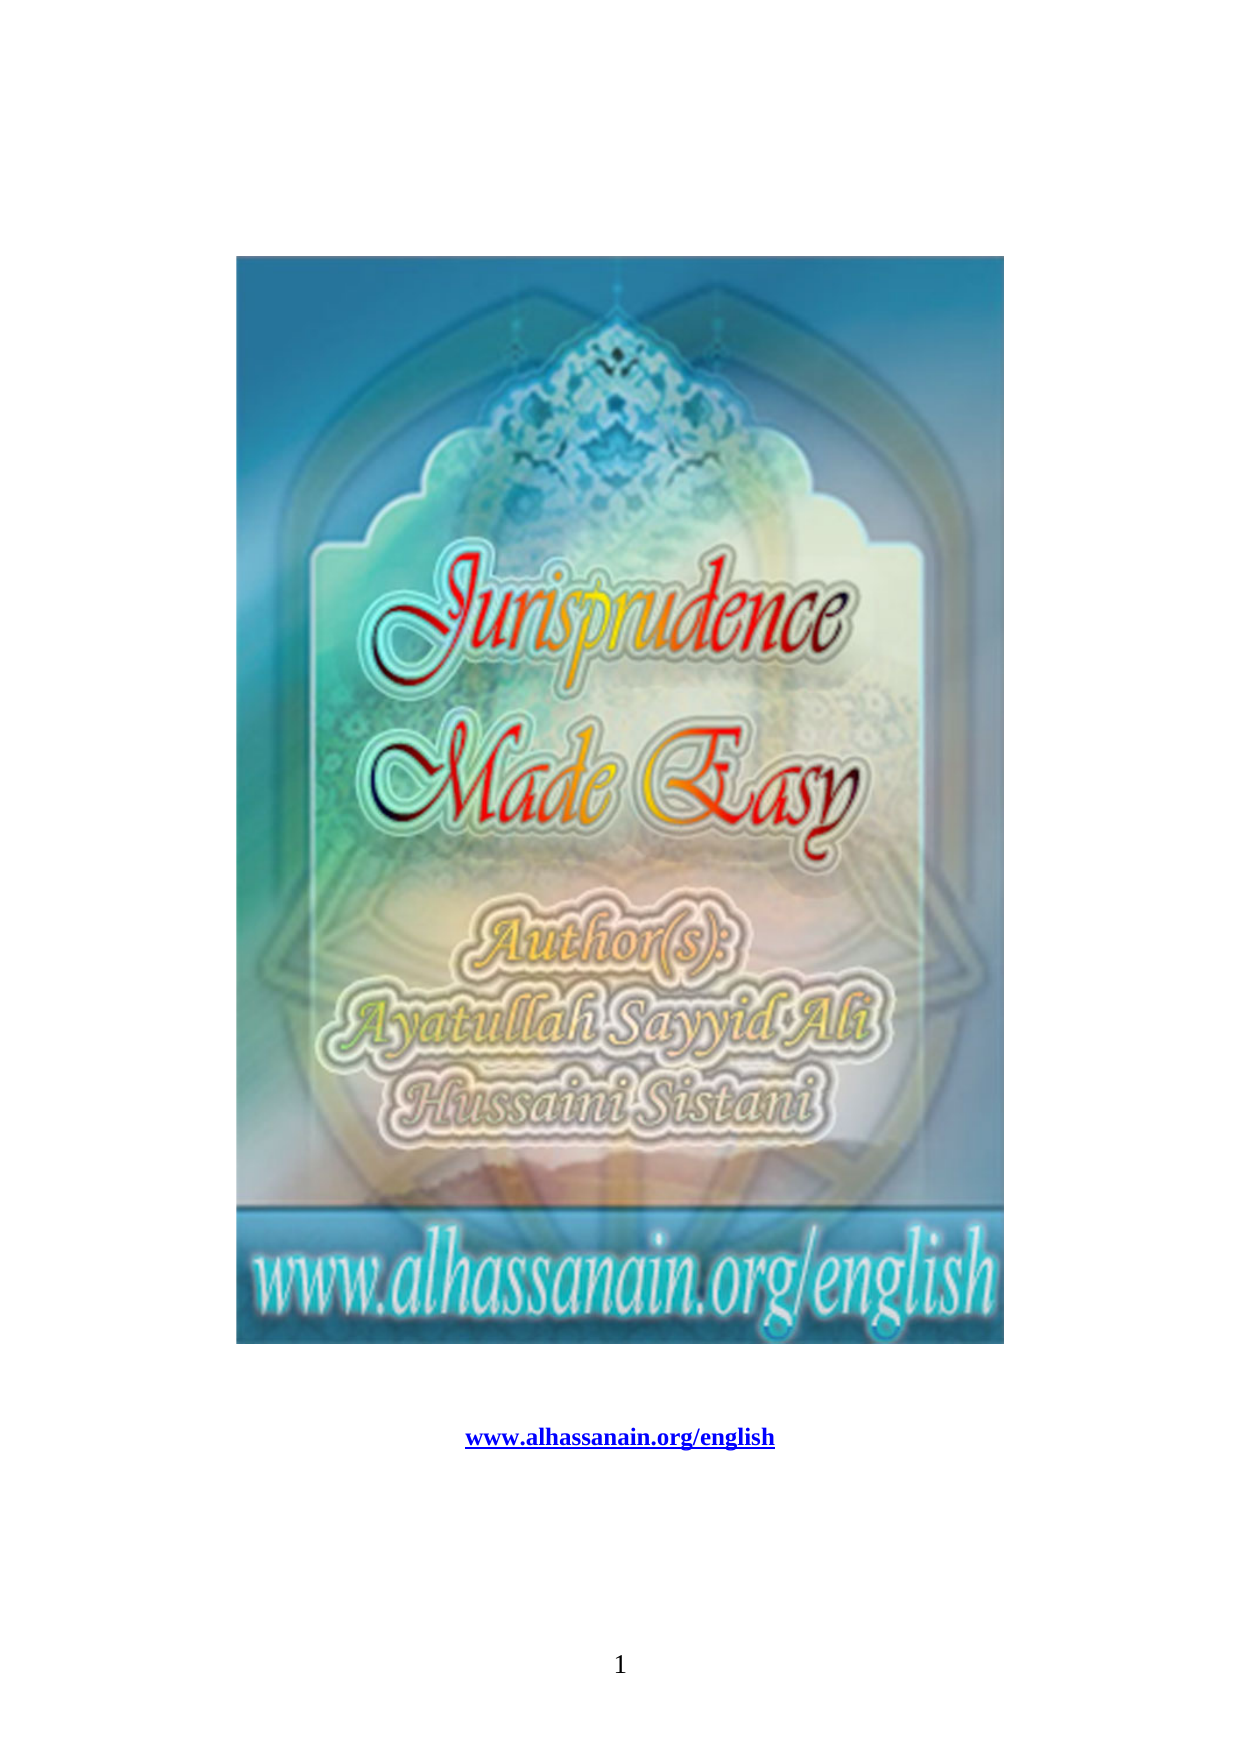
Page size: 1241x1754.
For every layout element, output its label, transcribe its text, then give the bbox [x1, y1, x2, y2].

text www.alhassanain.org/english [236, 1422, 1004, 1451]
picture [236, 256, 1004, 1344]
